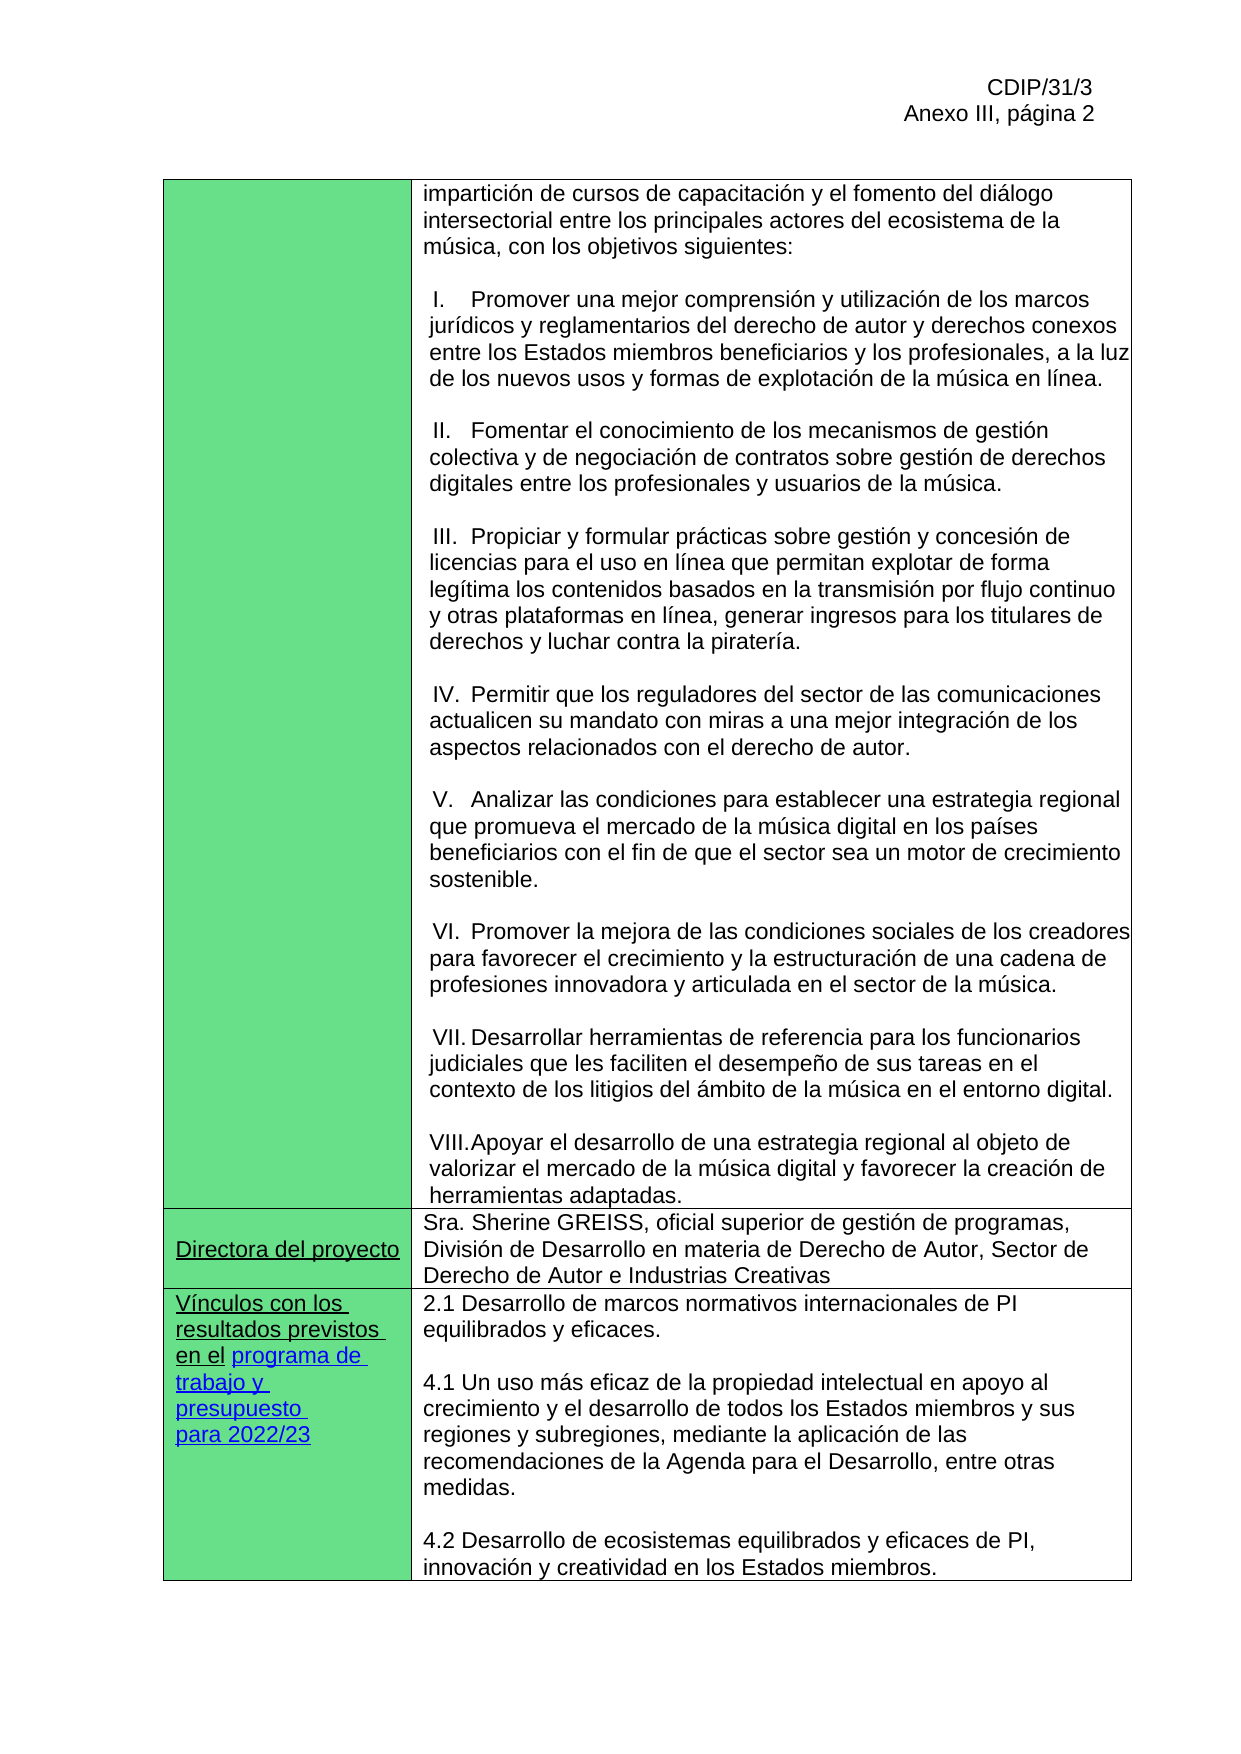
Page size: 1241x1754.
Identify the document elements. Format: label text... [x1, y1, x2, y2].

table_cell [412, 180, 1131, 1208]
table_cell Directora del proyecto [164, 1209, 411, 1288]
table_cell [412, 1289, 1131, 1580]
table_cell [164, 180, 411, 1208]
table_cell Sra. Sherine GREISS, oficial superior de gestión de programas, División de Desarrollo en materia de Derecho de Autor, Sector de Derecho de Autor e Industrias Creativas [412, 1209, 1131, 1288]
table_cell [164, 1289, 411, 1580]
